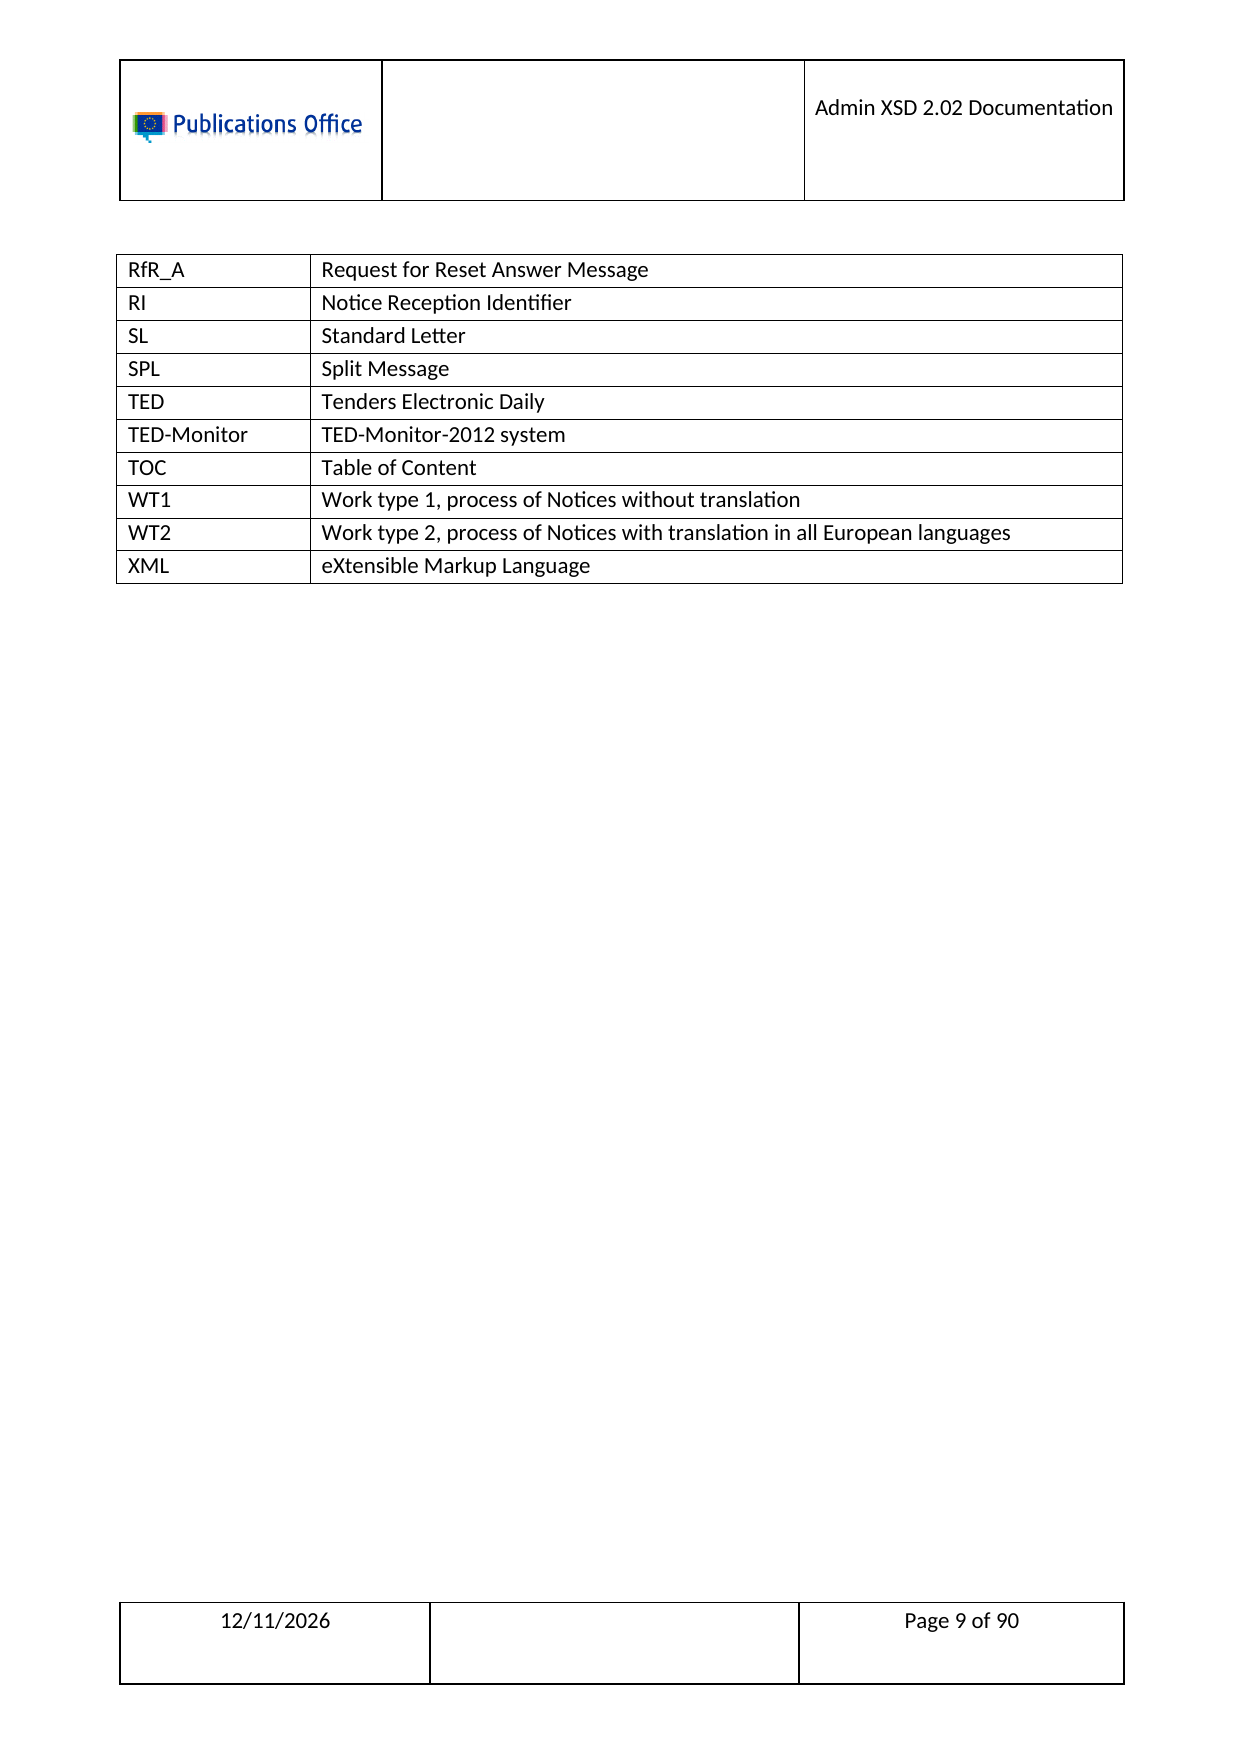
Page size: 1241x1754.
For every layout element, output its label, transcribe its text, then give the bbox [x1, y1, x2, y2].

table_cell Work type 1, process of Notices without translation [311, 486, 1122, 517]
table_cell Notice Reception Identifier [311, 288, 1122, 320]
table_cell Split Message [311, 354, 1122, 386]
table_cell WT2 [117, 519, 310, 550]
table_cell eXtensible Markup Language [311, 551, 1122, 583]
table_cell Tenders Electronic Daily [311, 387, 1122, 419]
table_cell Standard Letter [311, 321, 1122, 353]
table_cell WT1 [117, 486, 310, 517]
table_cell TED-Monitor-2012 system [311, 420, 1122, 452]
table_cell XML [117, 551, 310, 583]
table_cell TED-Monitor [117, 420, 310, 452]
table_cell TED [117, 387, 310, 419]
table_cell TOC [117, 453, 310, 484]
table_cell SPL [117, 354, 310, 386]
table_cell Request for Reset Answer Message [311, 255, 1122, 287]
table_cell RfR_A [117, 255, 310, 287]
picture [132, 112, 370, 143]
table_cell Table of Content [311, 453, 1122, 484]
table_cell RI [117, 288, 310, 320]
table_cell Work type 2, process of Notices with translation in all European languages [311, 519, 1122, 550]
table_cell SL [117, 321, 310, 353]
